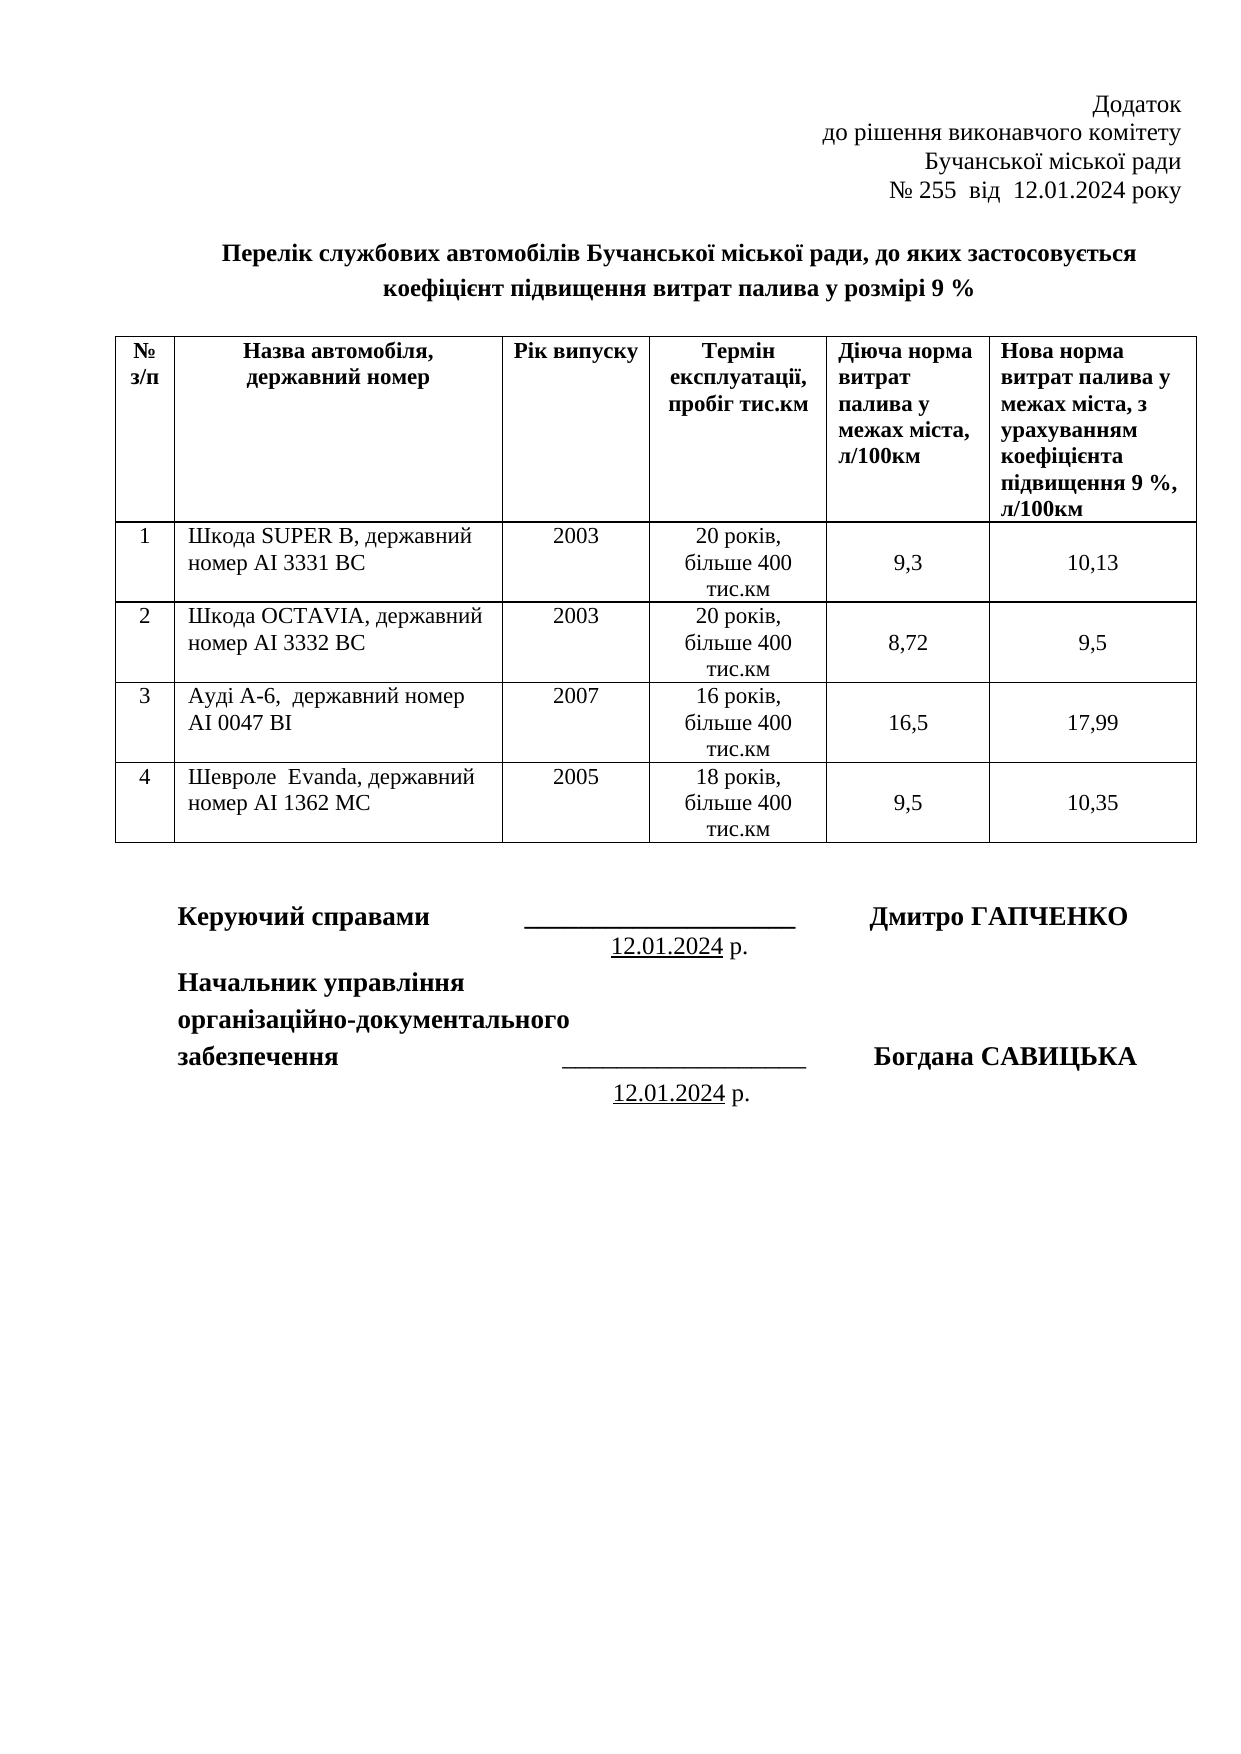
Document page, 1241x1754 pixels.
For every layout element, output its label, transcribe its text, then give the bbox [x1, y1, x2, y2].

text організаційно-документального [177, 1003, 1181, 1034]
table_cell 2007 [503, 683, 649, 762]
table_cell 9,5 [827, 763, 989, 842]
table_cell 2003 [503, 603, 649, 682]
table_cell 1 [116, 523, 174, 601]
table_header Діюча норма витрат палива у межах міста, л/100км [827, 337, 989, 521]
table_cell 2003 [503, 523, 649, 601]
table_header № з/п [116, 337, 174, 521]
text до рішення виконавчого комітету [177, 117, 1181, 146]
table_header Термін експлуатації, пробіг тис.км [650, 337, 826, 521]
table_cell 16 років, більше 400 тис.км [650, 683, 826, 762]
table_cell 3 [116, 683, 174, 762]
table_header Нова норма витрат палива у межах міста, з урахуванням коефіцієнта підвищення 9 %, л/100км [990, 337, 1196, 521]
table_cell 20 років, більше 400 тис.км [650, 523, 826, 601]
table_cell Шкода SUPER B, державний номер АІ 3331 ВС [175, 523, 502, 601]
table_cell Ауді А-6, державний номер АІ 0047 ВІ [175, 683, 502, 762]
text 12.01.2024 р. [177, 1078, 1181, 1107]
text забезпечення __________________ Богдана САВИЦЬКА [177, 1041, 1181, 1072]
table_cell 2 [116, 603, 174, 682]
text Додаток [177, 89, 1181, 117]
text Перелік службових автомобілів Бучанської міської ради, до яких застосовується коефіцієнт підвищення витрат палива у розмірі 9 % [177, 238, 1181, 301]
table_cell Шкода OСTAVIA, державний номер АІ 3332 ВС [175, 603, 502, 682]
table_cell 2005 [503, 763, 649, 842]
text № 255 від 12.01.2024 року [177, 175, 1181, 204]
table_cell 17,99 [990, 683, 1196, 762]
table_cell 10,13 [990, 523, 1196, 601]
table_header Назва автомобіля, державний номер [175, 337, 502, 521]
table_cell 18 років, більше 400 тис.км [650, 763, 826, 842]
table_cell 20 років, більше 400 тис.км [650, 603, 826, 682]
text Начальник управління [177, 966, 1181, 997]
table_cell 4 [116, 763, 174, 842]
text Керуючий справами ____________________ Дмитро ГАПЧЕНКО [177, 900, 1181, 931]
table_cell 10,35 [990, 763, 1196, 842]
table_cell 9,3 [827, 523, 989, 601]
table_cell 16,5 [827, 683, 989, 762]
table_header Рік випуску [503, 337, 649, 521]
table_cell Шевроле Еvanda, державний номер АІ 1362 МС [175, 763, 502, 842]
text 12.01.2024 р. [177, 931, 1181, 960]
text Бучанської міської ради [177, 146, 1181, 175]
table_cell 8,72 [827, 603, 989, 682]
table_cell 9,5 [990, 603, 1196, 682]
